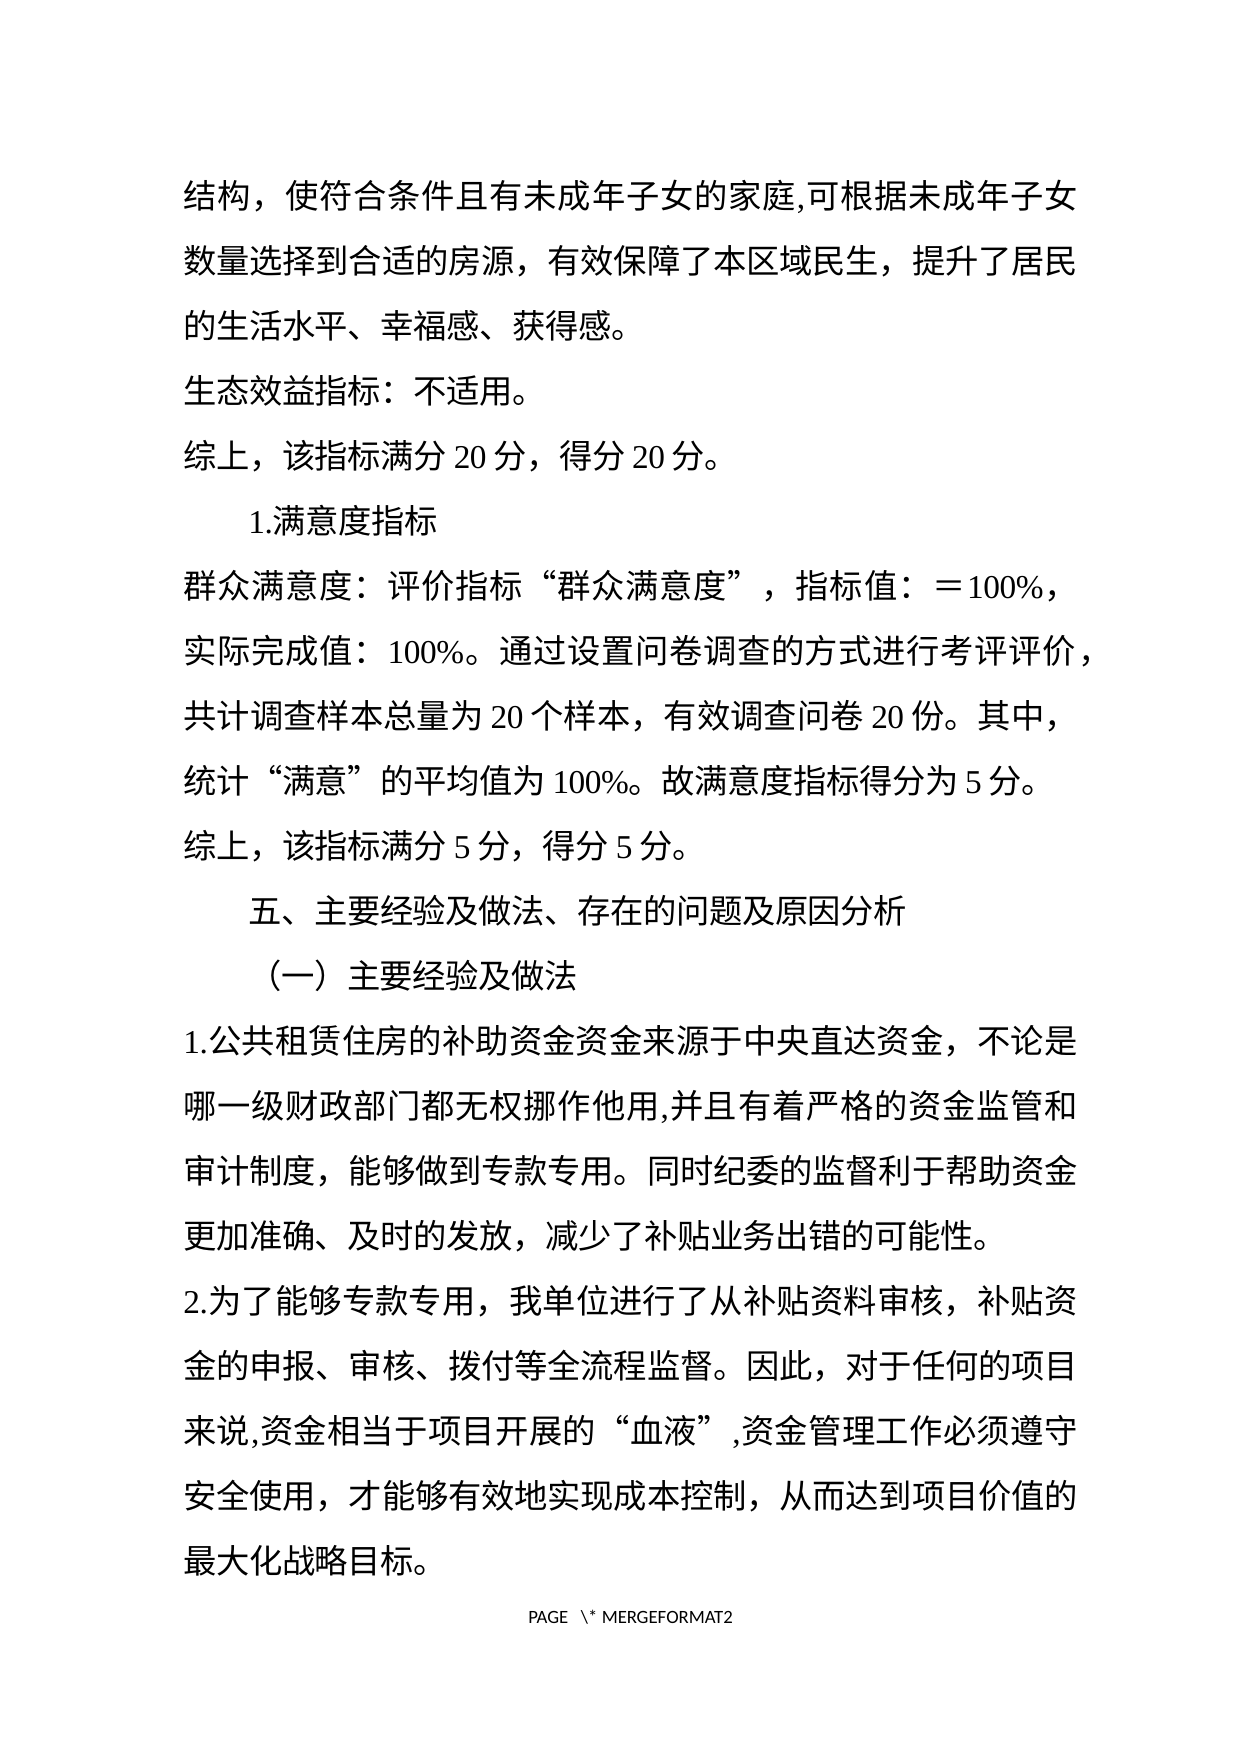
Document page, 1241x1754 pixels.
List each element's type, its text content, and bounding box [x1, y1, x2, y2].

text 五、主要经验及做法、存在的问题及原因分析 [183, 877, 1078, 942]
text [183, 162, 1078, 487]
text 1.满意度指标 群众满意度：评价指标“群众满意度”，指标值：＝100%，实际完成值：100%。通过设置问卷调查的方式进行考评评价，共计调查样本总量为20个样本，有效调查问卷20份。其中，统计“满意”的平均值为100%。故满意度指标得分为5分。 综上，该指标满分5分，得分5分。 [183, 487, 1078, 877]
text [183, 942, 1078, 1592]
